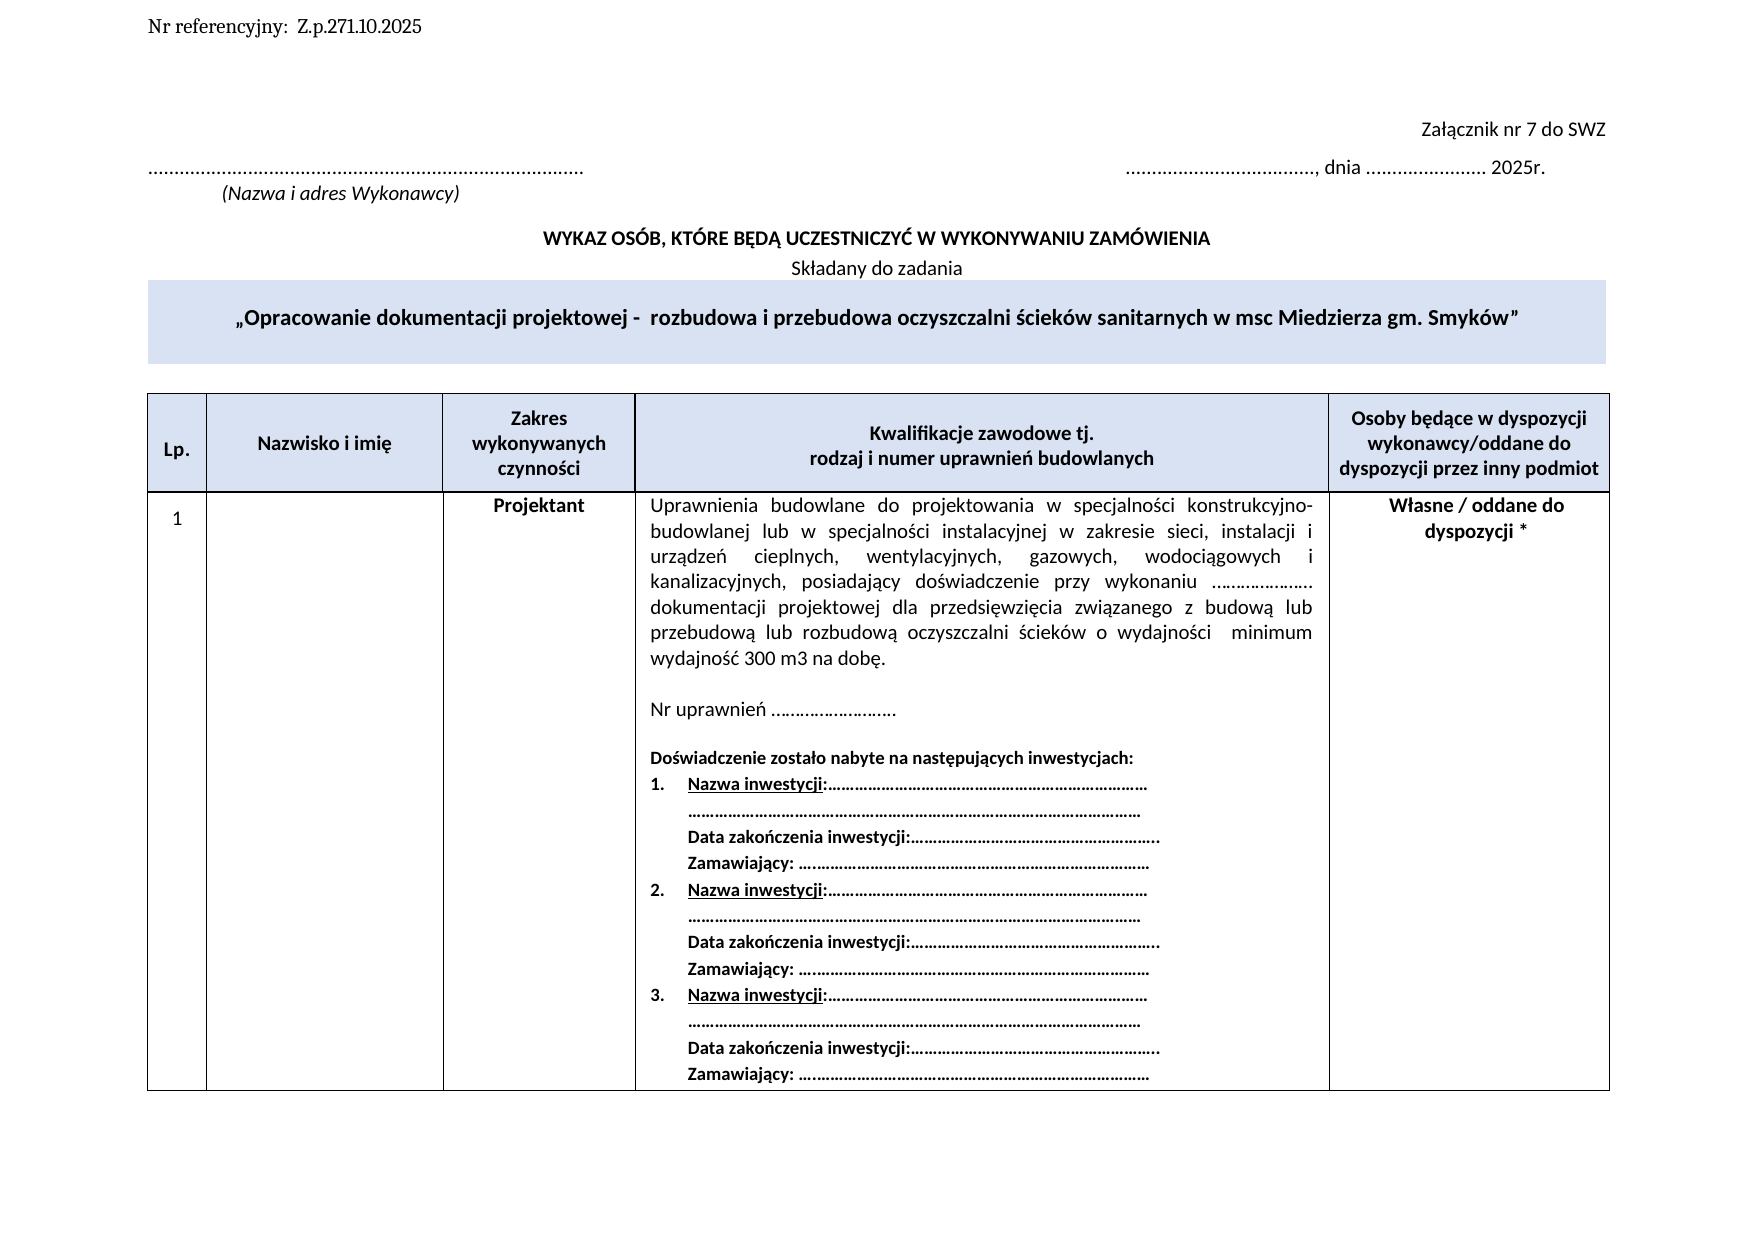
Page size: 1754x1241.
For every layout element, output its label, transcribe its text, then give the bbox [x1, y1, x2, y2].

table_header Zakres wykonywanych czynności [443, 394, 634, 491]
table_header Nazwisko i imię [207, 394, 442, 491]
table_cell Projektant [444, 493, 635, 1089]
table_cell [207, 493, 443, 1089]
text ................................................................................... ...................................., dnia ....................... 2025r. [148, 154, 1606, 180]
text Składany do zadania [148, 255, 1606, 280]
text Załącznik nr 7 do SWZ [148, 116, 1606, 142]
text WYKAZ OSÓB, KTÓRE BĘDĄ UCZESTNICZYĆ W WYKONYWANIU ZAMÓWIENIA [148, 226, 1606, 251]
table_cell 1 [148, 493, 206, 1089]
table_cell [636, 493, 1329, 1089]
text (Nazwa i adres Wykonawcy) [148, 180, 1602, 205]
table_header Osoby będące w dyspozycji wykonawcy/oddane do dyspozycji przez inny podmiot [1329, 394, 1609, 491]
text „Opracowanie dokumentacji projektowej - rozbudowa i przebudowa oczyszczalni ścieków sanitarnych w msc Miedzierza gm. Smyków” [148, 303, 1606, 331]
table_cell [1330, 493, 1609, 1089]
table_header Lp. [148, 394, 206, 491]
table_header Kwalifikacje zawodowe tj. rodzaj i numer uprawnień budowlanych [636, 394, 1328, 491]
